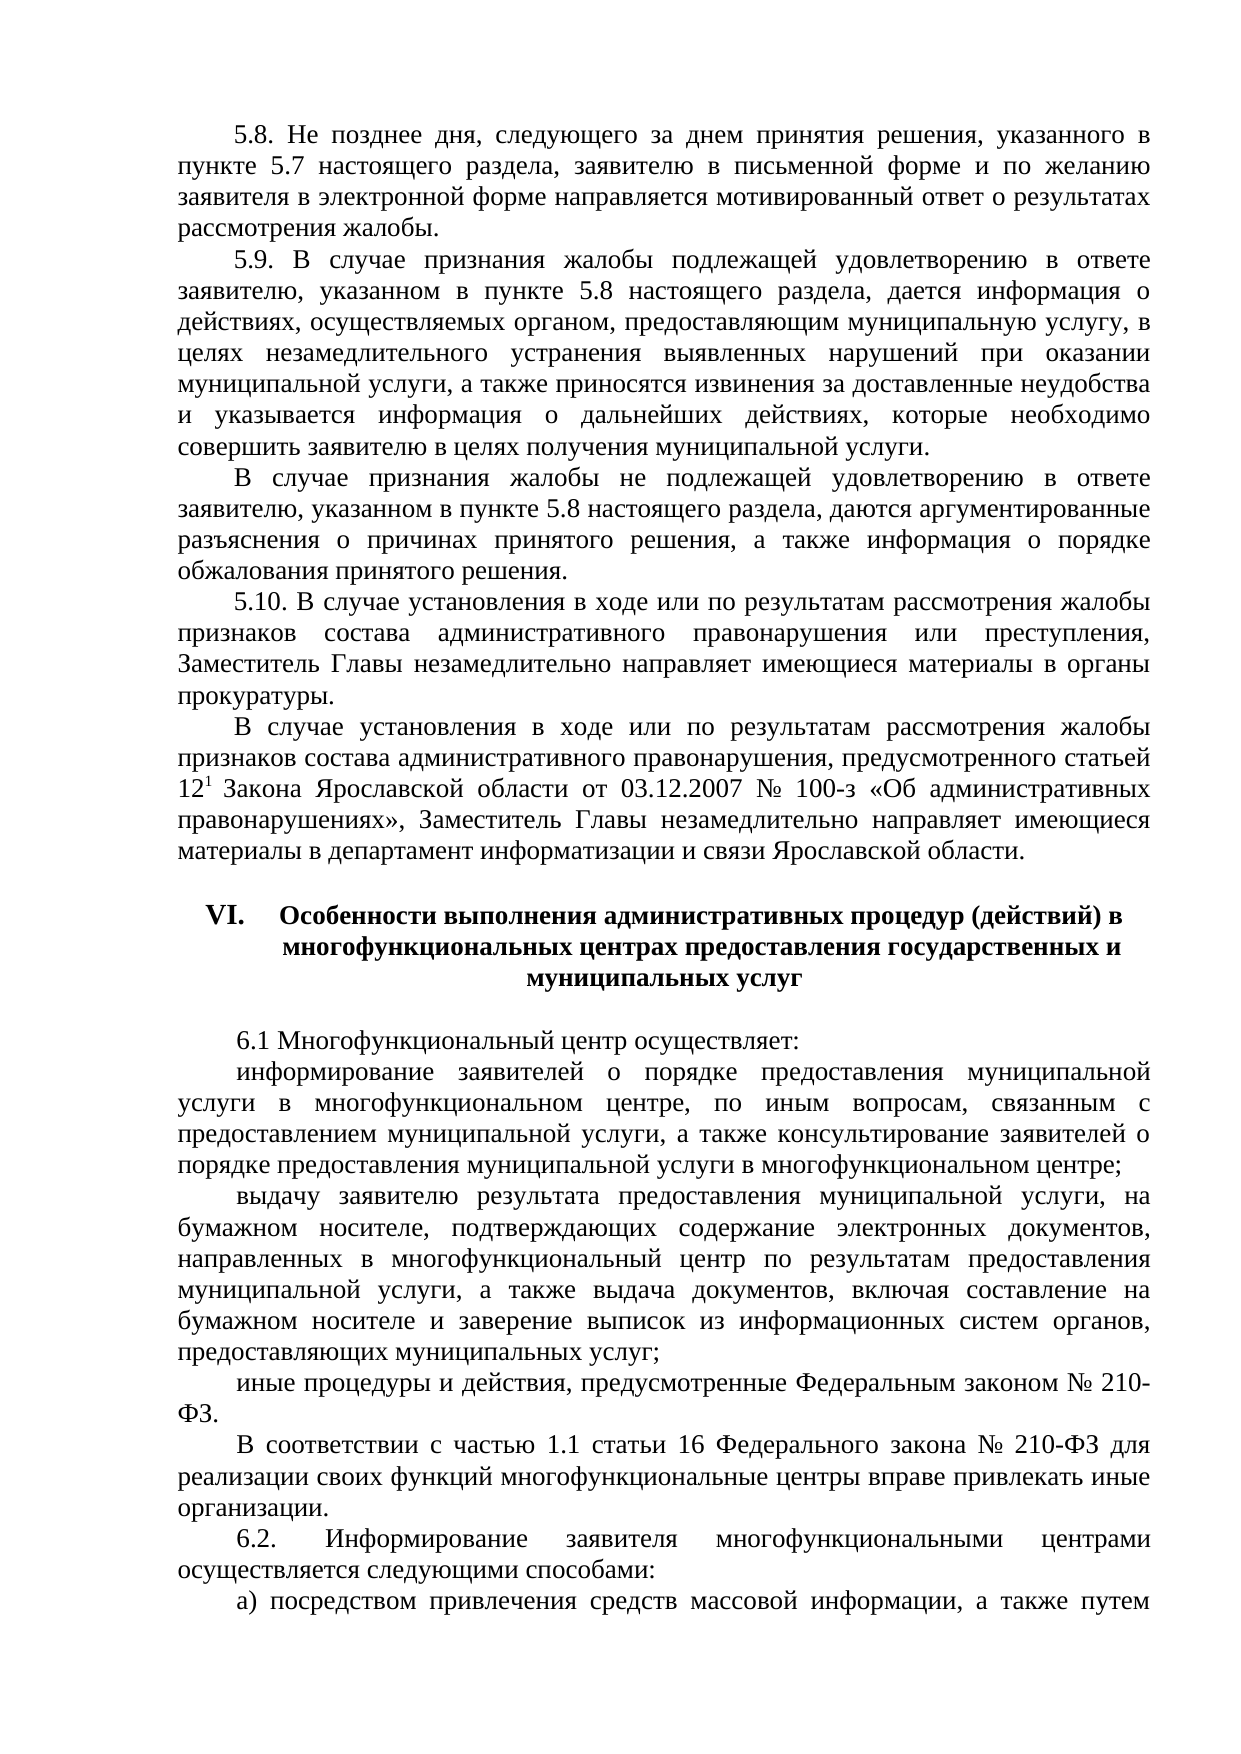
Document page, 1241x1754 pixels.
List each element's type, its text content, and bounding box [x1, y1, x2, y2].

text 5.9. В случае признания жалобы подлежащей удовлетворению в ответе заявителю, указанном в пункте 5.8 настоящего раздела, дается информация о действиях, осуществляемых органом, предоставляющим муниципальную услугу, в целях незамедлительного устранения выявленных нарушений при оказании муниципальной услуги, а также приносятся извинения за доставленные неудобства и указывается информация о дальнейших действиях, которые необходимо совершить заявителю в целях получения муниципальной услуги. [177, 243, 1152, 461]
text В случае признания жалобы не подлежащей удовлетворению в ответе заявителю, указанном в пункте 5.8 настоящего раздела, даются аргументированные разъяснения о причинах принятого решения, а также информация о порядке обжалования принятого решения. [177, 461, 1152, 585]
text 5.8. Не позднее дня, следующего за днем принятия решения, указанного в пункте 5.7 настоящего раздела, заявителю в письменной форме и по желанию заявителя в электронной форме направляется мотивированный ответ о результатах рассмотрения жалобы. [177, 118, 1152, 243]
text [177, 1584, 1152, 1616]
list Особенности выполнения административных процедур (действий) в [177, 897, 1152, 930]
text 6.2. Информирование заявителя многофункциональными центрами осуществляется следующими способами: [177, 1522, 1152, 1584]
text 6.1 Многофункциональный центр осуществляет: [177, 1024, 1152, 1055]
text информирование заявителей о порядке предоставления муниципальной услуги в многофункциональном центре, по иным вопросам, связанным с предоставлением муниципальной услуги, а также консультирование заявителей о порядке предоставления муниципальной услуги в многофункциональном центре; [177, 1055, 1152, 1179]
text выдачу заявителю результата предоставления муниципальной услуги, на бумажном носителе, подтверждающих содержание электронных документов, направленных в многофункциональный центр по результатам предоставления муниципальной услуги, а также выдача документов, включая составление на бумажном носителе и заверение выписок из информационных систем органов, предоставляющих муниципальных услуг; [177, 1179, 1152, 1366]
text В соответствии с частью 1.1 статьи 16 Федерального закона № 210-ФЗ для реализации своих функций многофункциональные центры вправе привлекать иные организации. [177, 1429, 1152, 1522]
text 5.10. В случае установления в ходе или по результатам рассмотрения жалобы признаков состава административного правонарушения или преступления, Заместитель Главы незамедлительно направляет имеющиеся материалы в органы прокуратуры. [177, 585, 1152, 710]
text В случае установления в ходе или по результатам рассмотрения жалобы признаков состава административного правонарушения, предусмотренного статьей 121 Закона Ярославской области от 03.12.2007 № 100-з «Об административных правонарушениях», Заместитель Главы незамедлительно направляет имеющиеся материалы в департамент информатизации и связи Ярославской области. [177, 710, 1152, 866]
text многофункциональных центрах предоставления государственных и муниципальных услуг [177, 930, 1152, 993]
text иные процедуры и действия, предусмотренные Федеральным законом № 210- ФЗ. [177, 1366, 1152, 1429]
